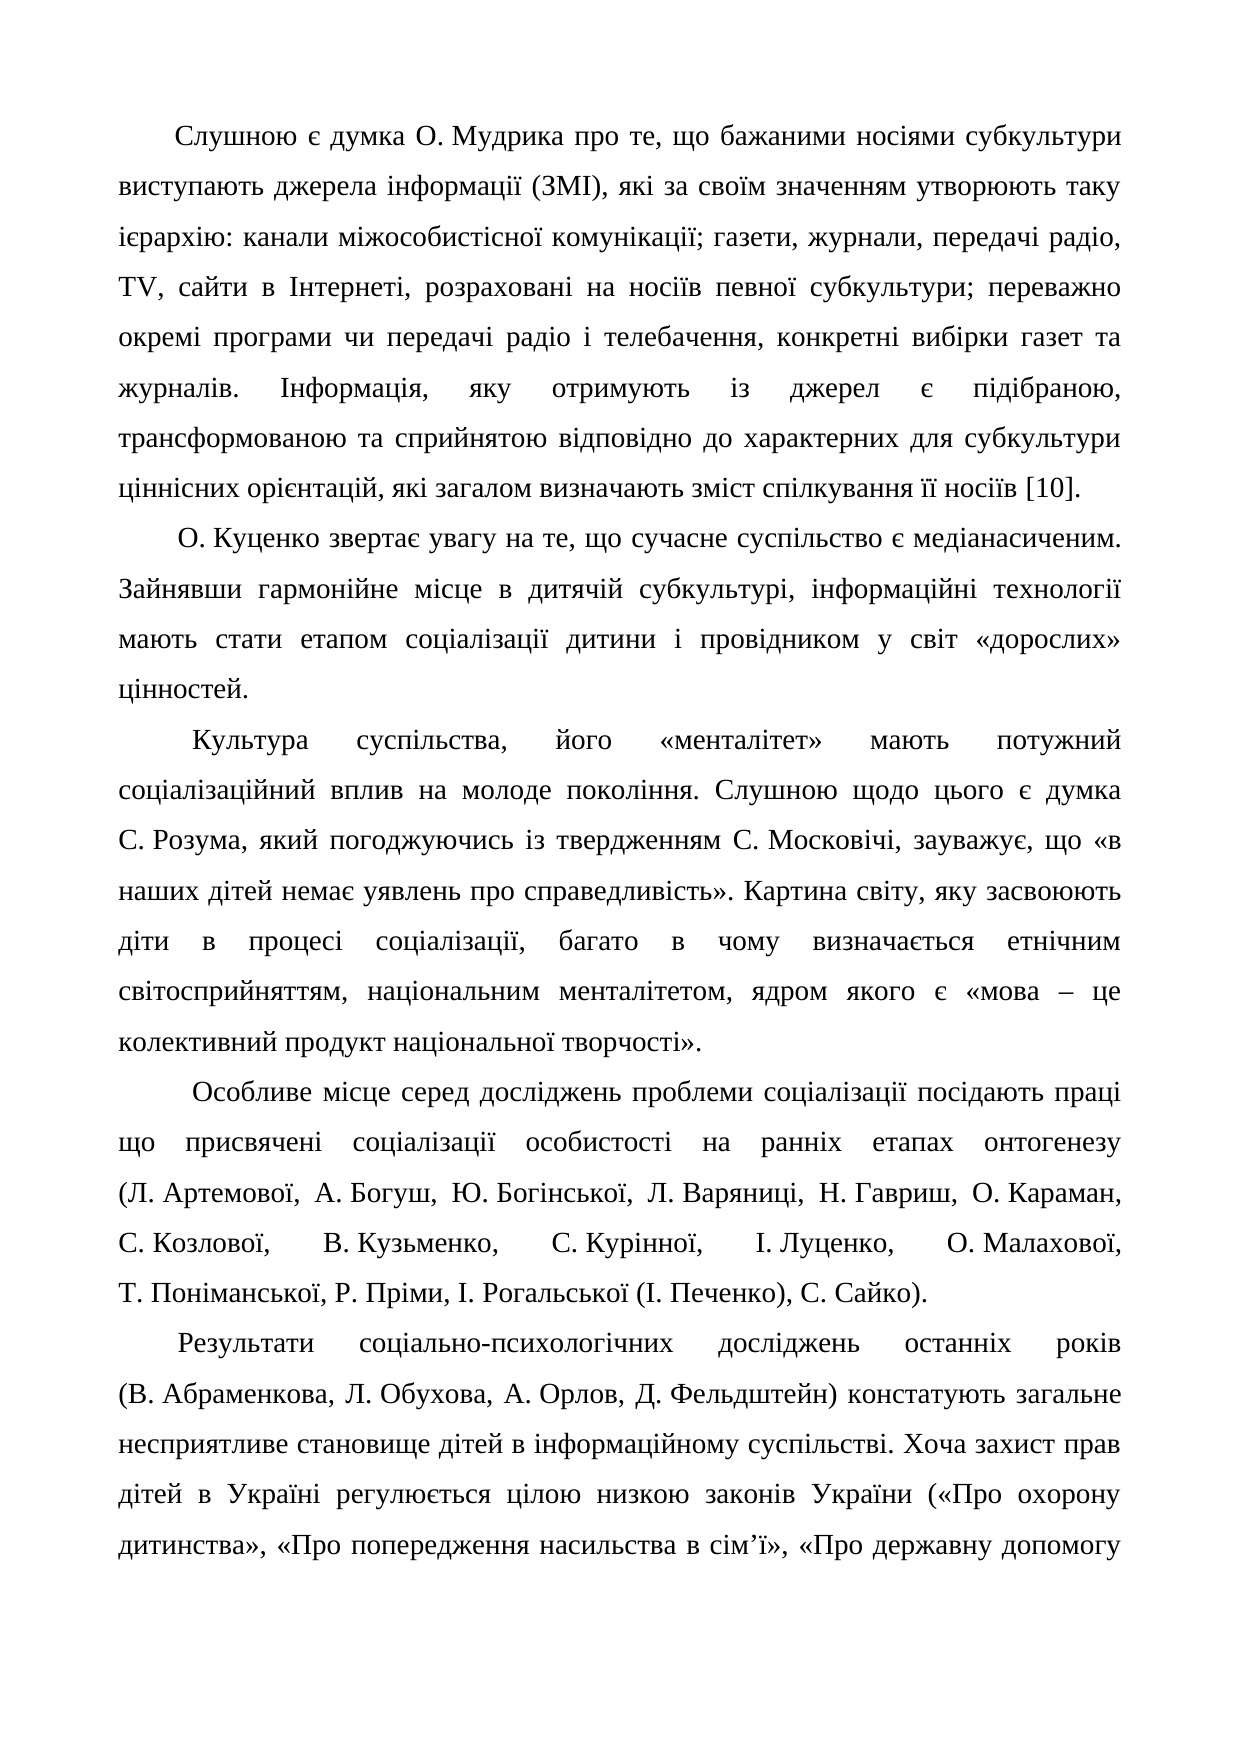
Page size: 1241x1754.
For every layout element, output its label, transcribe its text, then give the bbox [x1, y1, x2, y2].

text О. Куценко звертає увагу на те, що сучасне суспільство є медіанасиченим. Зайнявши гармонійне місце в дитячій субкультурі, інформаційні технології мають стати етапом соціалізації дитини і провідником у світ «дорослих» цінностей. [118, 521, 1122, 705]
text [118, 1326, 1122, 1560]
list Культура суспільства, його «менталітет» мають потужний соціалізаційний вплив на молоде покоління. Слушною щодо цього є думка С. Розума, який погоджуючись із твердженням С. Московічі, зауважує, що «в наших дітей немає уявлень про справедливість». Картина світу, яку засвоюють діти в процесі соціалізації, багато в чому визначається етнічним світосприйняттям, національним менталітетом, ядром якого є «мова – це колективний продукт національної творчості». [118, 722, 1122, 1057]
list Особливе місце серед досліджень проблеми соціалізації посідають праці що присвячені соціалізації особистості на ранніх етапах онтогенезу (Л. Артемової, А. Богуш, Ю. Богінської, Л. Варяниці, Н. Гавриш, О. Караман, С. Козлової, В. Кузьменко, С. Курінної, І. Луценко, О. Малахової, Т. Поніманської, Р. Пріми, І. Рогальської (І. Печенко), С. Сайко). [118, 1074, 1122, 1309]
text Слушною є думка О. Мудрика про те, що бажаними носіями субкультури виступають джерела інформації (ЗМІ), які за своїм значенням утворюють таку ієрархію: канали міжособистісної комунікації; газети, журнали, передачі радіо, ТV, сайти в Інтернеті, розраховані на носіїв певної субкультури; переважно окремі програми чи передачі радіо і телебачення, конкретні вибірки газет та журналів. Інформація, яку отримують із джерел є підібраною, трансформованою та сприйнятою відповідно до характерних для субкультури ціннісних орієнтацій, які загалом визначають зміст спілкування її носіїв [10]. [118, 118, 1122, 504]
